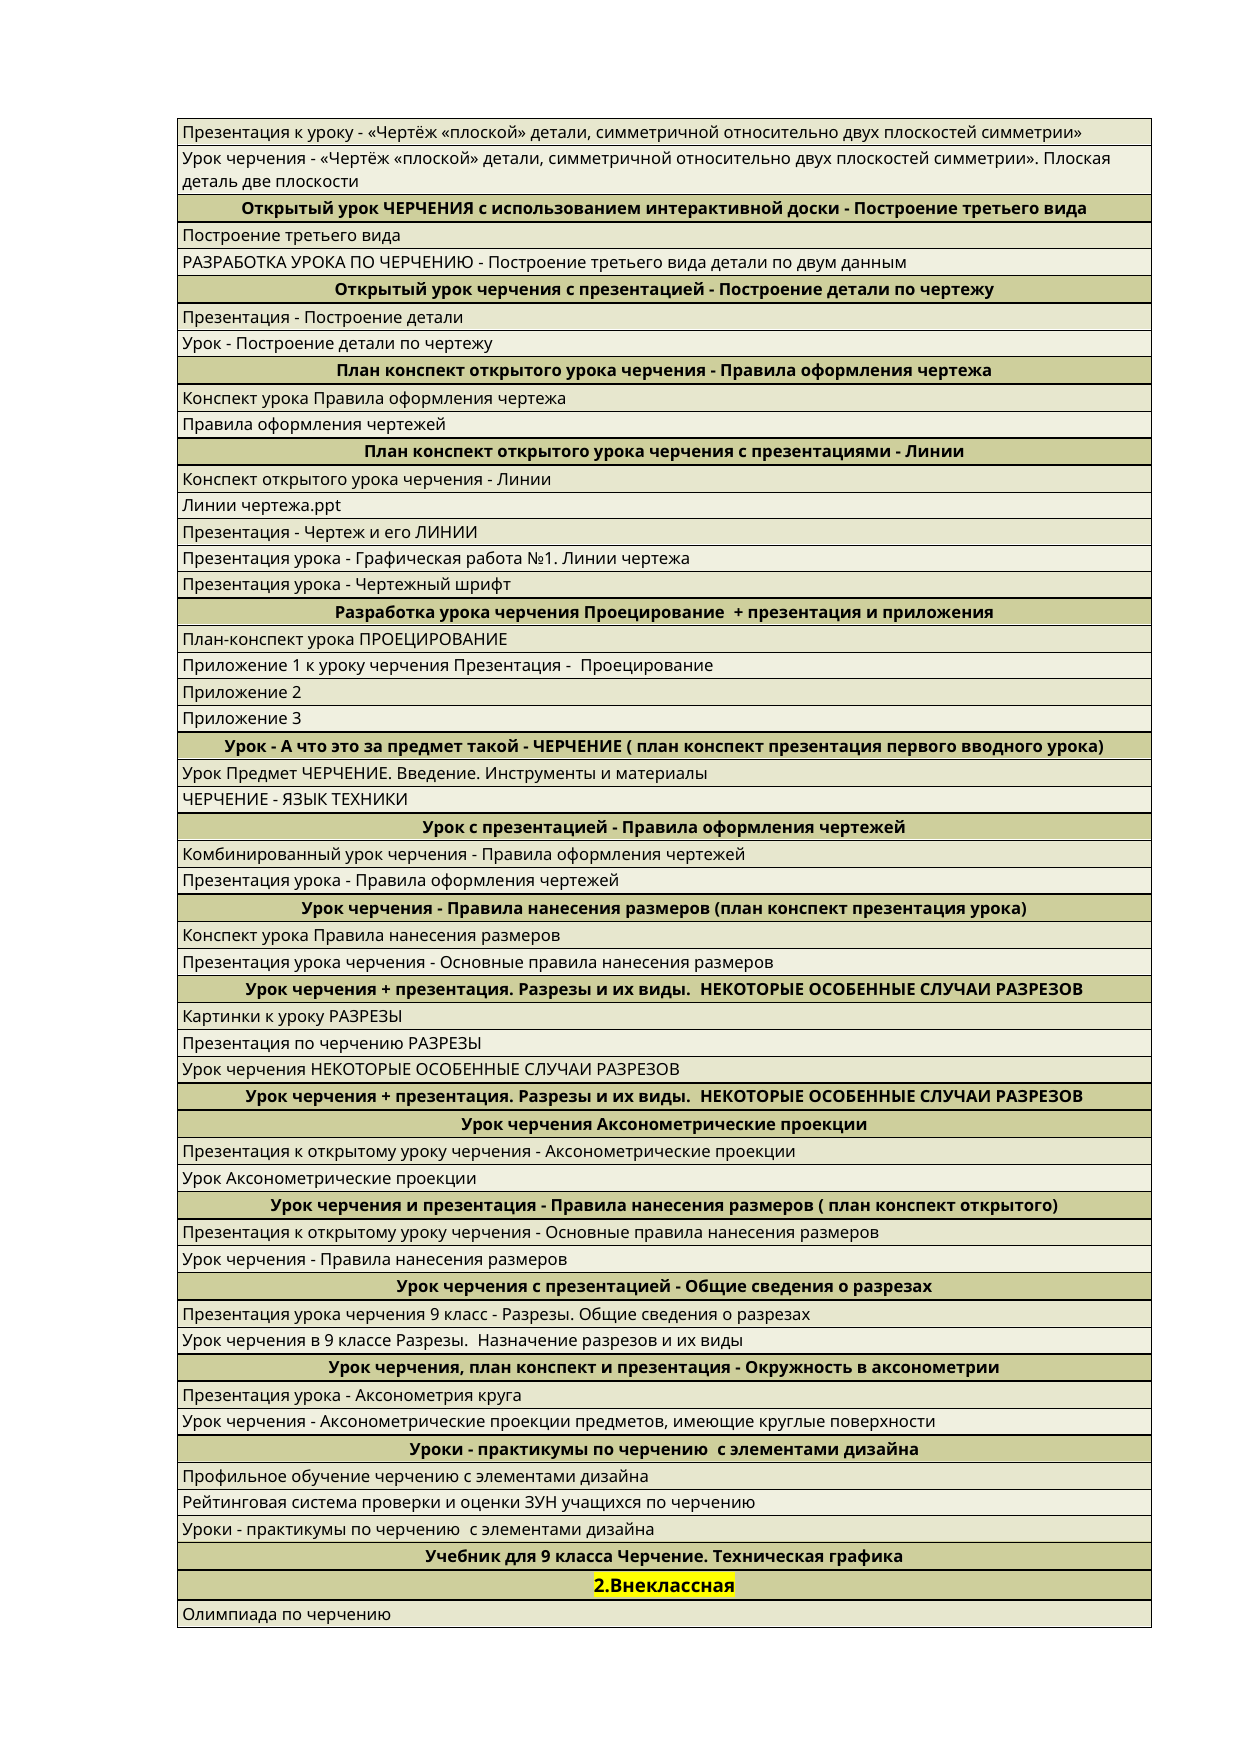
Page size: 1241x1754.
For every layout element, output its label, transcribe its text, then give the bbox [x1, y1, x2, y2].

table_cell Урок черчения, план конспект и презентация - Окружность в аксонометрии [178, 1355, 1151, 1380]
table_cell Приложение 1 к уроку черчения Презентация - Проецирование [178, 653, 1151, 678]
table_cell Приложение 2 [178, 679, 1151, 705]
table_cell Урок черчения Аксонометрические проекции [178, 1111, 1151, 1137]
table_cell Урок черчения - Аксонометрические проекции предметов, имеющие круглые поверхности [178, 1409, 1151, 1434]
table_cell Олимпиада по черчению [178, 1601, 1151, 1626]
table_cell Уроки - практикумы по черчению с элементами дизайна [178, 1516, 1151, 1541]
table_cell Конспект урока Правила оформления чертежа [178, 385, 1151, 411]
table_cell Комбинированный урок черчения - Правила оформления чертежей [178, 841, 1151, 867]
table_cell Конспект урока Правила нанесения размеров [178, 922, 1151, 948]
table_cell Конспект открытого урока черчения - Линии [178, 466, 1151, 492]
table_cell Урок Аксонометрические проекции [178, 1165, 1151, 1191]
table_cell Презентация урока - Графическая работа №1. Линии чертежа [178, 546, 1151, 571]
table_cell Урок черчения - Правила нанесения размеров [178, 1246, 1151, 1272]
table_cell Разработка урока черчения Проецирование + презентация и приложения [178, 599, 1151, 624]
table_cell ЧЕРЧЕНИЕ - ЯЗЫК ТЕХНИКИ [178, 787, 1151, 812]
table_cell Урок с презентацией - Правила оформления чертежей [178, 814, 1151, 839]
table_cell Уроки - практикумы по черчению с элементами дизайна [178, 1436, 1151, 1461]
table_cell Презентация урока черчения 9 класс - Разрезы. Общие сведения о разрезах [178, 1301, 1151, 1326]
table_cell 2.Внеклассная [178, 1571, 1151, 1599]
table_cell Открытый урок черчения с презентацией - Построение детали по чертежу [178, 276, 1151, 302]
table_cell Урок черчения + презентация. Разрезы и их виды. НЕКОТОРЫЕ ОСОБЕННЫЕ СЛУЧАИ РАЗРЕЗОВ [178, 1084, 1151, 1109]
table_cell Учебник для 9 класса Черчение. Техническая графика [178, 1543, 1151, 1569]
table_cell Картинки к уроку РАЗРЕЗЫ [178, 1003, 1151, 1029]
table_cell Урок черчения и презентация - Правила нанесения размеров ( план конспект открытого) [178, 1192, 1151, 1218]
table_cell Презентация урока черчения - Основные правила нанесения размеров [178, 949, 1151, 974]
table_cell Линии чертежа.ppt [178, 493, 1151, 518]
table_cell Презентация - Чертеж и его ЛИНИИ [178, 519, 1151, 544]
table_cell Профильное обучение черчению с элементами дизайна [178, 1463, 1151, 1489]
table_cell Презентация по черчению РАЗРЕЗЫ [178, 1030, 1151, 1056]
table_cell Урок - Построение детали по чертежу [178, 331, 1151, 356]
table_cell Презентация урока - Аксонометрия круга [178, 1382, 1151, 1408]
table_cell Урок черчения - Правила нанесения размеров (план конспект презентация урока) [178, 895, 1151, 921]
table_cell Презентация урока - Правила оформления чертежей [178, 868, 1151, 893]
table_cell Построение третьего вида [178, 223, 1151, 248]
table_cell План-конспект урока ПРОЕЦИРОВАНИЕ [178, 626, 1151, 652]
table_cell План конспект открытого урока черчения - Правила оформления чертежа [178, 357, 1151, 383]
table_cell Приложение 3 [178, 706, 1151, 731]
table_cell Открытый урок ЧЕРЧЕНИЯ с использованием интерактивной доски - Построение третьего вида [178, 195, 1151, 221]
table_cell Урок черчения с презентацией - Общие сведения о разрезах [178, 1273, 1151, 1299]
table_cell Урок - А что это за предмет такой - ЧЕРЧЕНИЕ ( план конспект презентация первого вводного урока) [178, 733, 1151, 758]
table_cell РАЗРАБОТКА УРОКА ПО ЧЕРЧЕНИЮ - Построение третьего вида детали по двум данным [178, 249, 1151, 275]
table_cell Презентация к уроку - «Чертёж «плоской» детали, симметричной относительно двух плоскостей симметрии» [178, 119, 1151, 144]
table_cell Урок черчения - «Чертёж «плоской» детали, симметричной относительно двух плоскостей симметрии». Плоская деталь две плоскости [178, 146, 1151, 193]
table_cell Презентация к открытому уроку черчения - Основные правила нанесения размеров [178, 1220, 1151, 1245]
table_cell Презентация урока - Чертежный шрифт [178, 572, 1151, 597]
table_cell Презентация - Построение детали [178, 304, 1151, 329]
table_cell Презентация к открытому уроку черчения - Аксонометрические проекции [178, 1138, 1151, 1164]
table_cell Урок черчения в 9 классе Разрезы. Назначение разрезов и их виды [178, 1328, 1151, 1353]
table_cell Урок черчения + презентация. Разрезы и их виды. НЕКОТОРЫЕ ОСОБЕННЫЕ СЛУЧАИ РАЗРЕЗОВ [178, 976, 1151, 1002]
table_cell Урок Предмет ЧЕРЧЕНИЕ. Введение. Инструменты и материалы [178, 760, 1151, 786]
table_cell Правила оформления чертежей [178, 412, 1151, 437]
table_cell Рейтинговая система проверки и оценки ЗУН учащихся по черчению [178, 1490, 1151, 1515]
table_cell Урок черчения НЕКОТОРЫЕ ОСОБЕННЫЕ СЛУЧАИ РАЗРЕЗОВ [178, 1057, 1151, 1082]
table_cell План конспект открытого урока черчения с презентациями - Линии [178, 439, 1151, 464]
